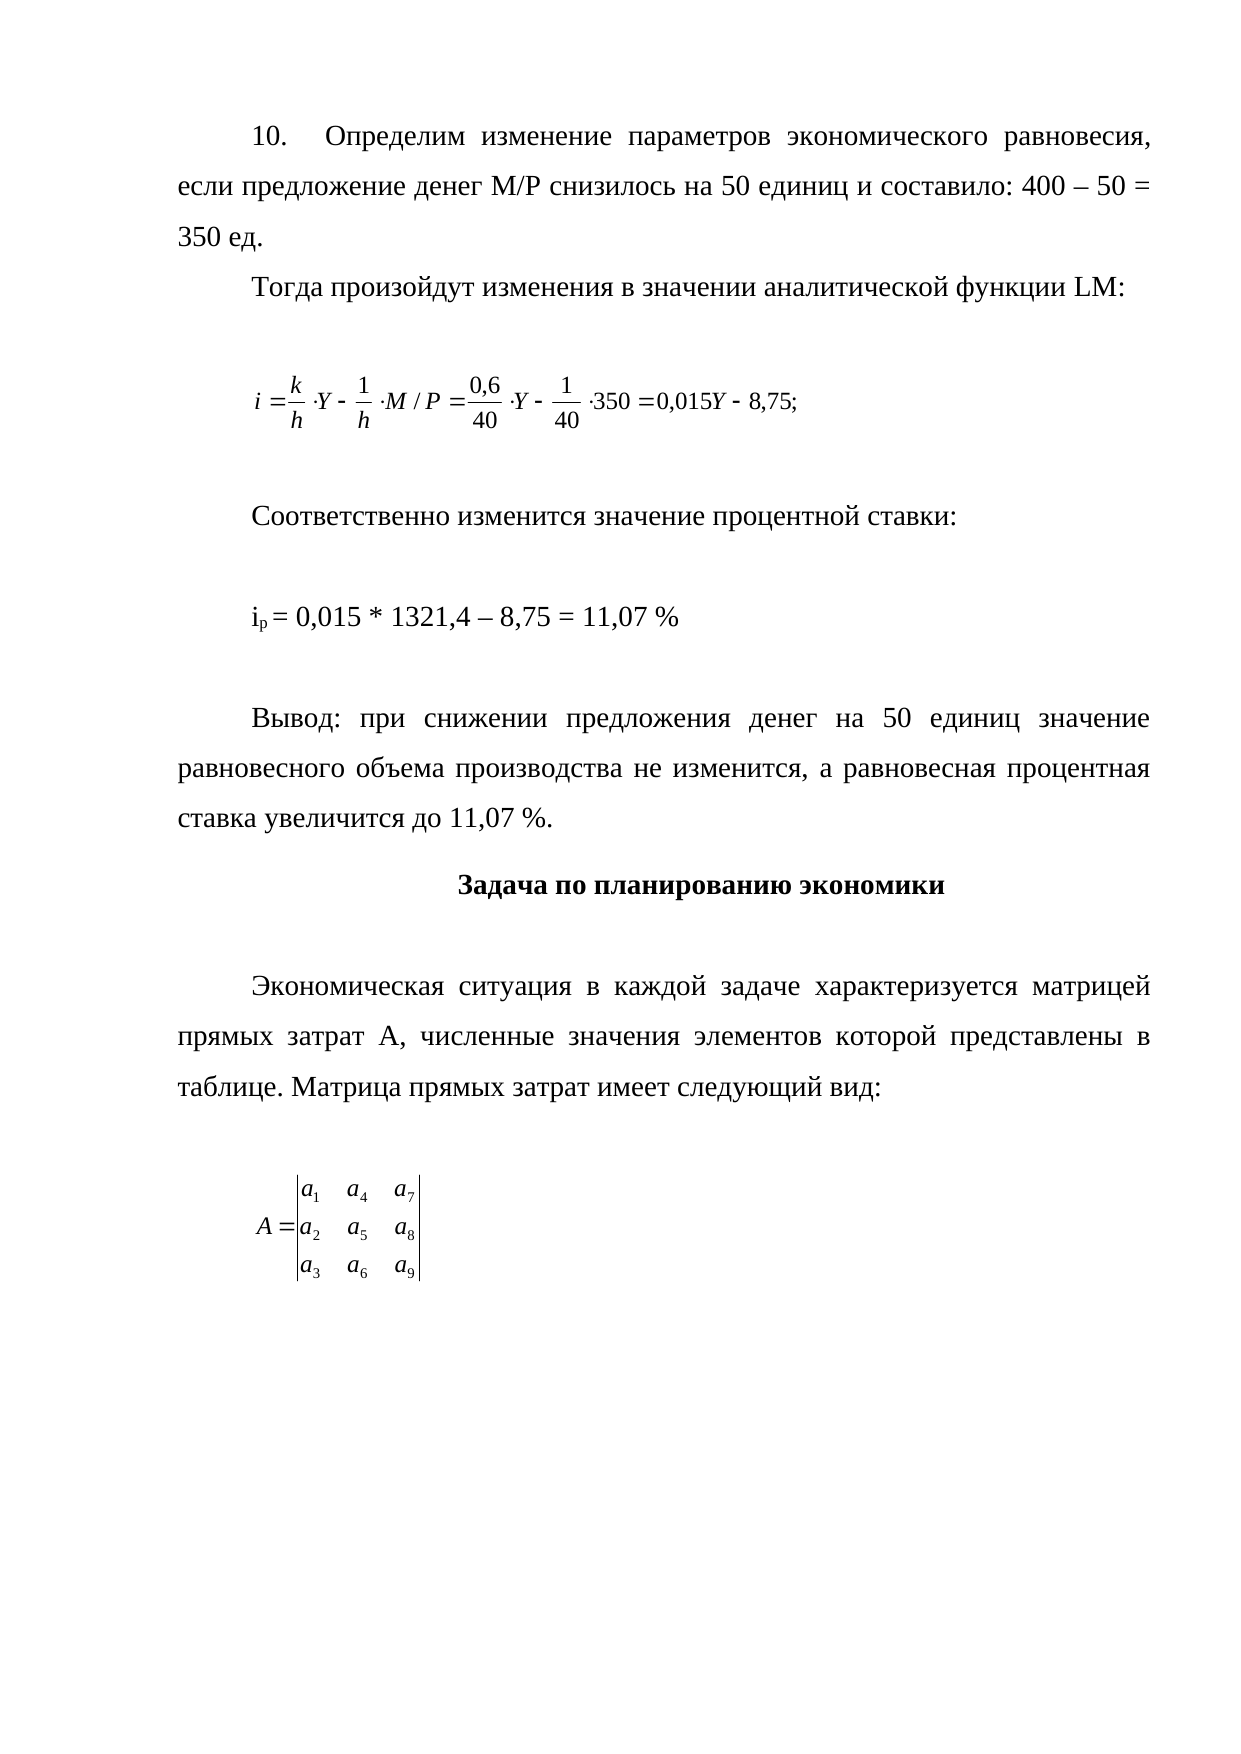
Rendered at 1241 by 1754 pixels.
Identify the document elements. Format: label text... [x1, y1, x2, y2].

text Вывод: при снижении предложения денег на 50 единиц значение равновесного объема производства не изменится, а равновесная процентная ставка увеличится до 11,07 %. [177, 700, 1152, 834]
text Тогда произойдут изменения в значении аналитической функции LM: [177, 269, 1152, 303]
text Соответственно изменится значение процентной ставки: [177, 498, 1152, 532]
subtitle Задача по планированию экономики [177, 867, 1152, 901]
list Определим изменение параметров экономического равновесия, если предложение денег М/Р снизилось на 50 единиц и составило: 400 – 50 = 350 ед. [177, 118, 1152, 252]
text iр = 0,015 * 1321,4 – 8,75 = 11,07 % [177, 599, 1152, 633]
text Экономическая ситуация в каждой задаче характеризуется матрицей прямых затрат А, численные значения элементов которой представлены в таблице. Матрица прямых затрат имеет следующий вид: [177, 968, 1152, 1102]
